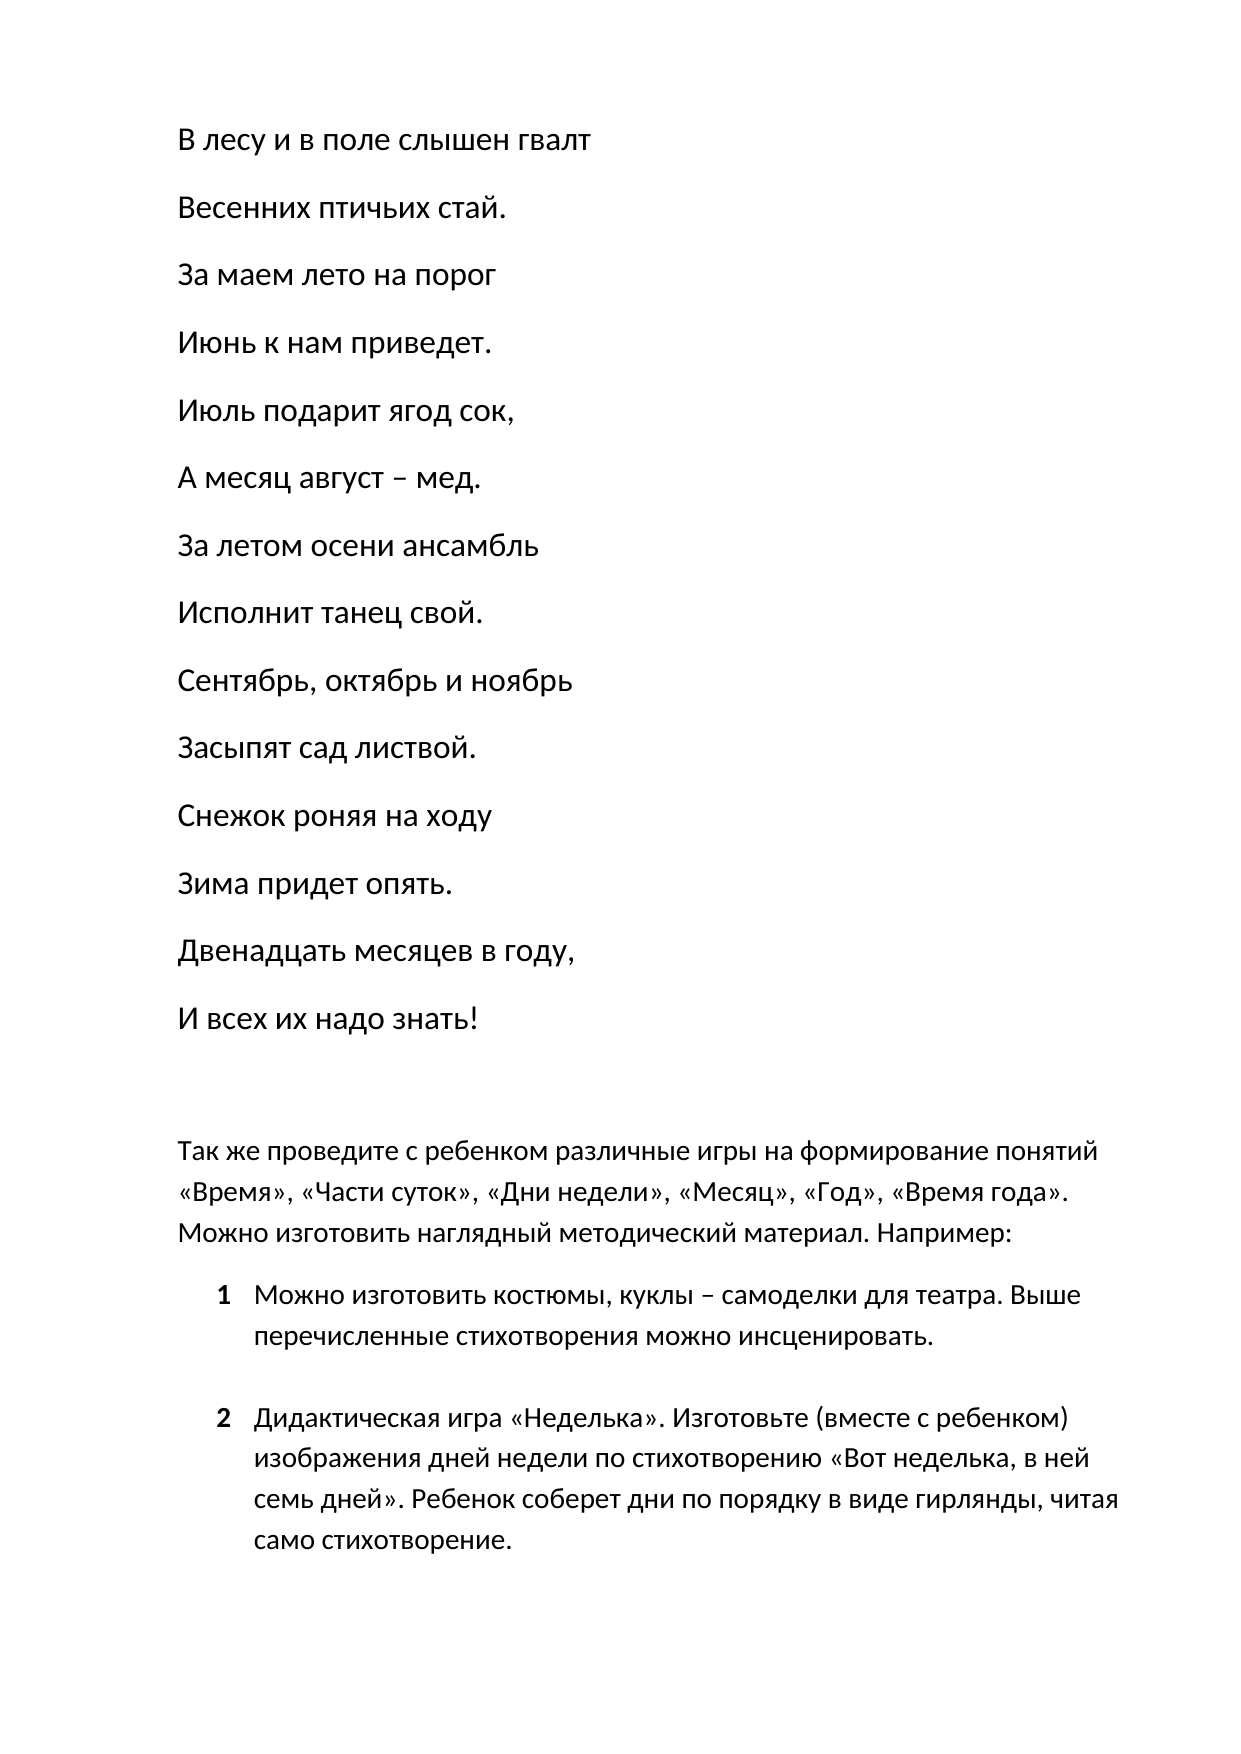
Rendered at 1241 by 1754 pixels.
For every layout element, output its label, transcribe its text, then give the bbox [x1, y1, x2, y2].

text За маем лето на порог [177, 253, 1152, 294]
text Так же проведите с ребенком различные игры на формирование понятий «Время», «Части суток», «Дни недели», «Месяц», «Год», «Время года». Можно изготовить наглядный методический материал. Например: [177, 1132, 1152, 1250]
text Засыпят сад листвой. [177, 727, 1152, 767]
text Зима придет опять. [177, 862, 1152, 902]
text Исполнит танец свой. [177, 591, 1152, 632]
text Сентябрь, октябрь и ноябрь [177, 659, 1152, 700]
text Снежок роняя на ходу [177, 794, 1152, 835]
text В лесу и в поле слышен гвалт [177, 118, 1152, 159]
list Дидактическая игра «Неделька». Изготовьте (вместе с ребенком) изображения дней недели по стихотворению «Вот неделька, в ней семь дней». Ребенок соберет дни по порядку в виде гирлянды, читая само стихотворение. [216, 1399, 1152, 1557]
text Июль подарит ягод сок, [177, 388, 1152, 429]
text За летом осени ансамбль [177, 524, 1152, 564]
text И всех их надо знать! [177, 997, 1152, 1038]
text А месяц август – мед. [177, 456, 1152, 497]
list Можно изготовить костюмы, куклы – самоделки для театра. Выше перечисленные стихотворения можно инсценировать. [216, 1276, 1152, 1352]
text Двенадцать месяцев в году, [177, 929, 1152, 970]
text Весенних птичьих стай. [177, 186, 1152, 226]
text Июнь к нам приведет. [177, 321, 1152, 362]
